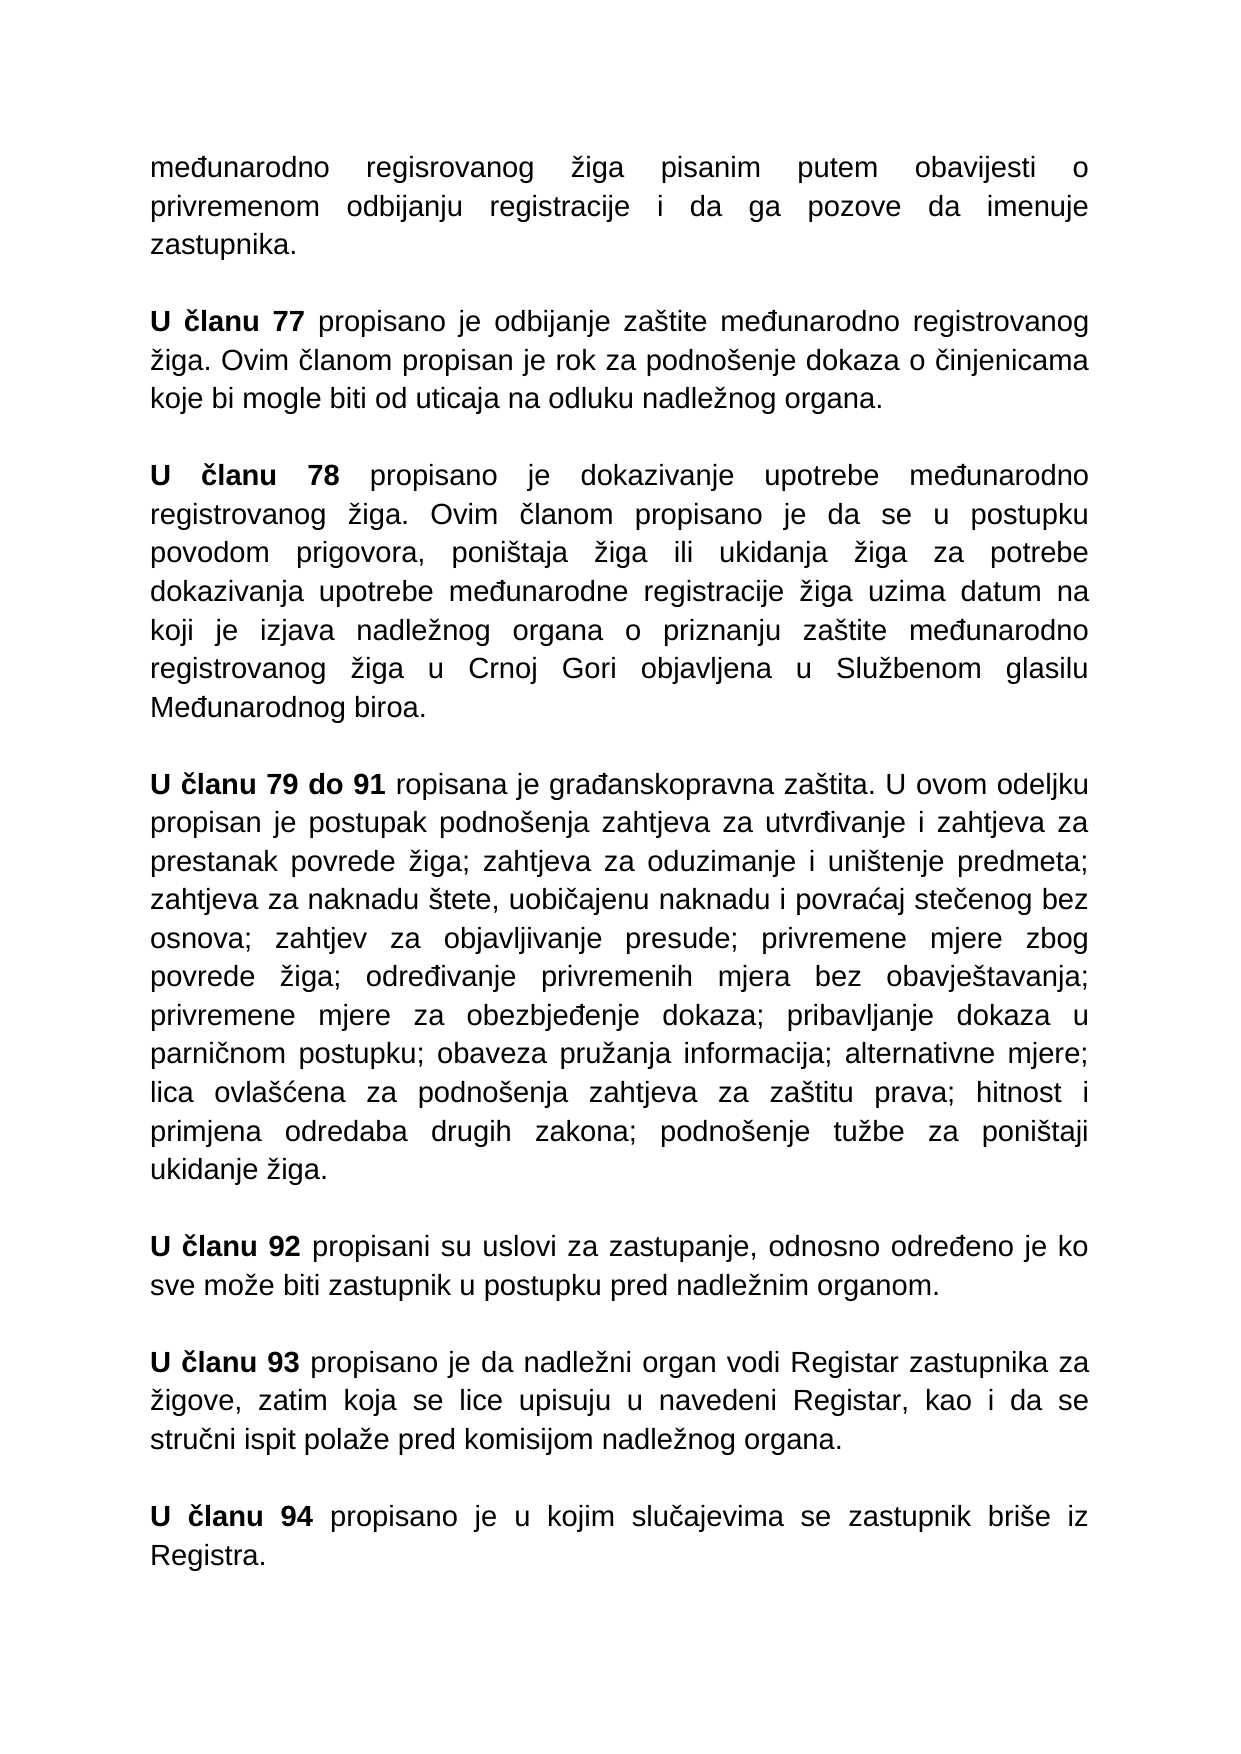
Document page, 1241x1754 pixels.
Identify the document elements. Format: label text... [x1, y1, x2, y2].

text U članu 92 propisani su uslovi za zastupanje, odnosno određeno je ko sve može biti zastupnik u postupku pred nadležnim organom. [150, 1229, 1090, 1301]
text U članu 94 propisano je u kojim slučajevima se zastupnik briše iz Registra. [150, 1499, 1090, 1571]
text U članu 93 propisano je da nadležni organ vodi Registar zastupnika za žigove, zatim koja se lice upisuju u navedeni Registar, kao i da se stručni ispit polaže pred komisijom nadležnog organa. [150, 1345, 1090, 1455]
text U članu 78 propisano je dokazivanje upotrebe međunarodno registrovanog žiga. Ovim članom propisano je da se u postupku povodom prigovora, poništaja žiga ili ukidanja žiga za potrebe dokazivanja upotrebe međunarodne registracije žiga uzima datum na koji je izjava nadležnog organa o priznanju zaštite međunarodno registrovanog žiga u Crnoj Gori objavljena u Službenom glasilu Međunarodnog biroa. [150, 458, 1090, 723]
text U članu 77 propisano je odbijanje zaštite međunarodno registrovanog žiga. Ovim članom propisan je rok za podnošenje dokaza o činjenicama koje bi mogle biti od uticaja na odluku nadležnog organa. [150, 304, 1090, 415]
text U članu 79 do 91 ropisana je građanskopravna zaštita. U ovom odeljku propisan je postupak podnošenja zahtjeva za utvrđivanje i zahtjeva za prestanak povrede žiga; zahtjeva za oduzimanje i uništenje predmeta; zahtjeva za naknadu štete, uobičajenu naknadu i povraćaj stečenog bez osnova; zahtjev za objavljivanje presude; privremene mjere zbog povrede žiga; određivanje privremenih mjera bez obavještavanja; privremene mjere za obezbjeđenje dokaza; pribavljanje dokaza u parničnom postupku; obaveza pružanja informacija; alternativne mjere; lica ovlašćena za podnošenja zahtjeva za zaštitu prava; hitnost i primjena odredaba drugih zakona; podnošenje tužbe za poništaji ukidanje žiga. [150, 767, 1090, 1186]
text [150, 150, 1090, 261]
